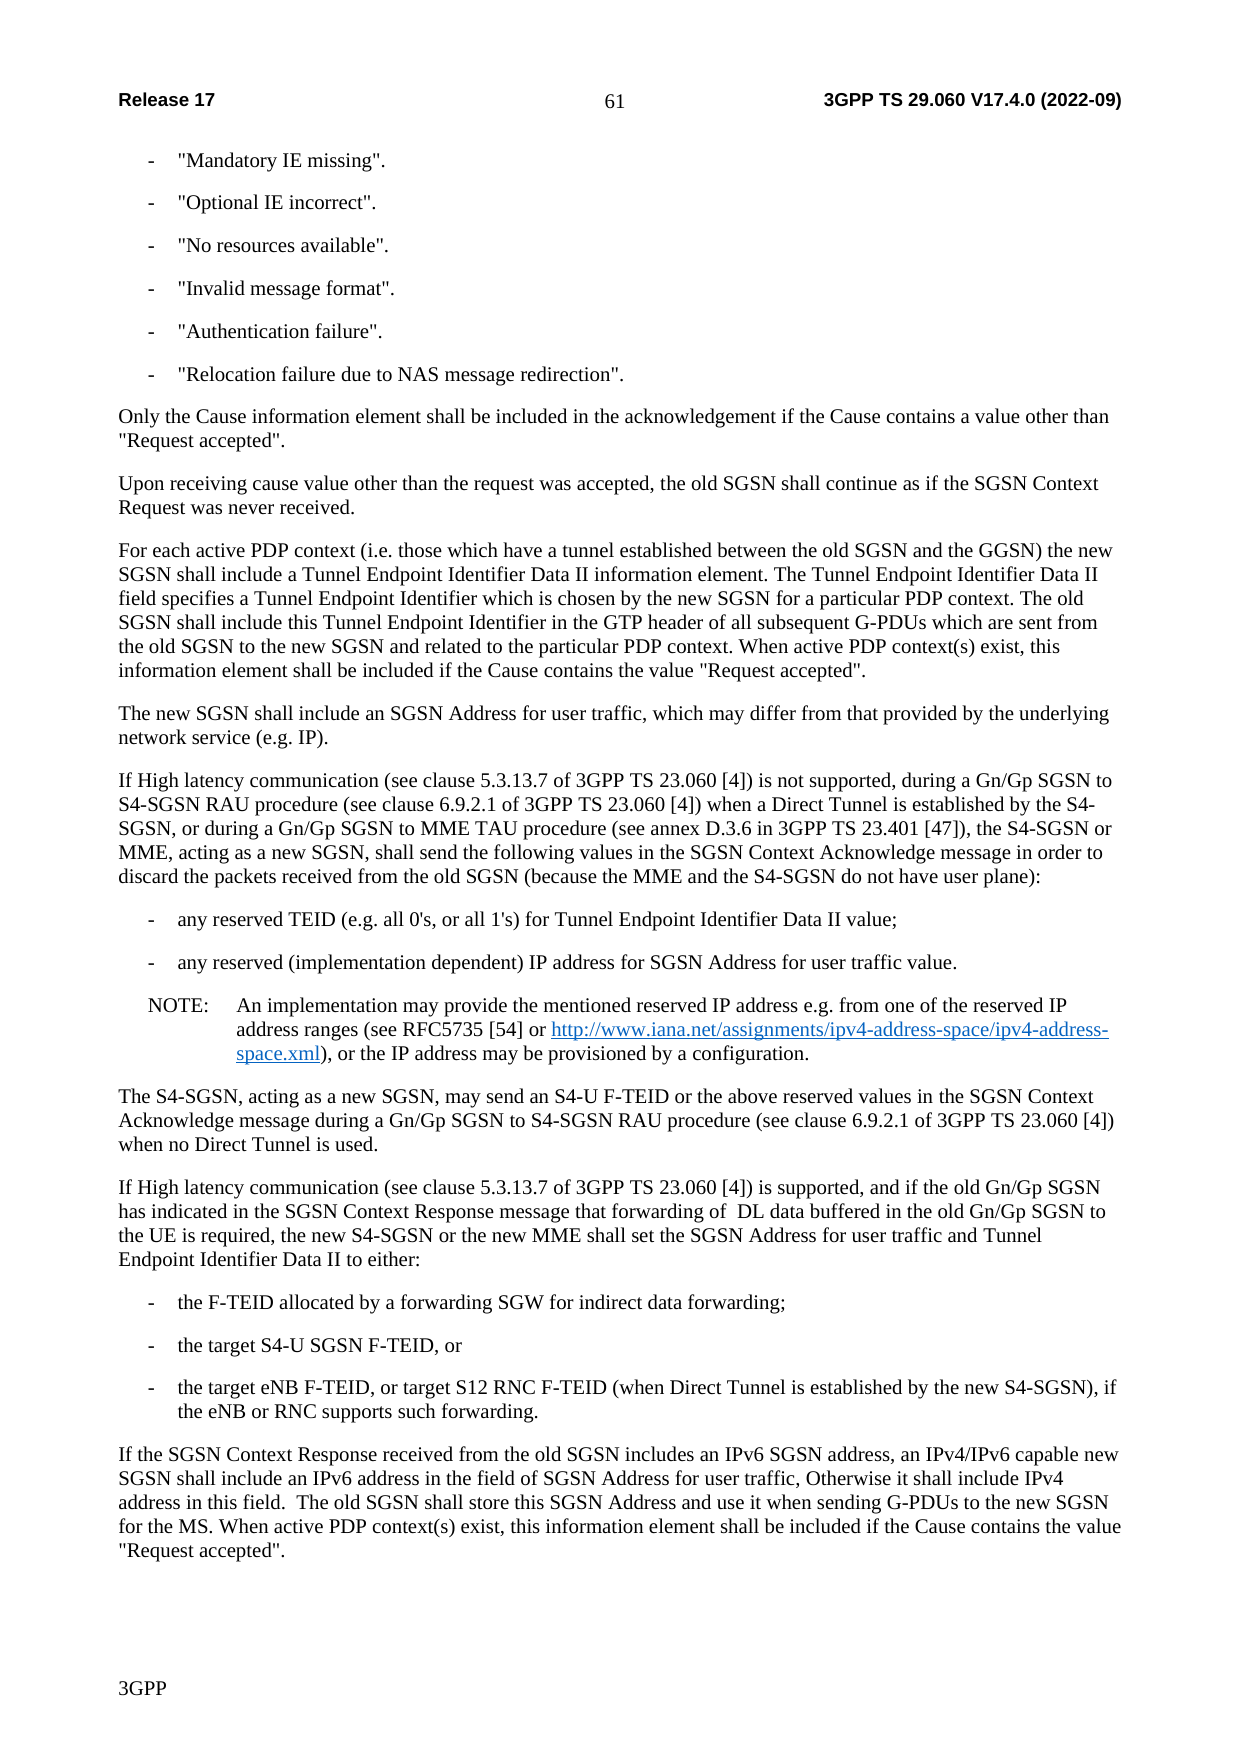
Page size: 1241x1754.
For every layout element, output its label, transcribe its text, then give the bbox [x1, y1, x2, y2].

text - "Authentication failure". [148, 319, 1122, 343]
text NOTE: An implementation may provide the mentioned reserved IP address e.g. from one of the reserved IP address ranges (see RFC5735 [54] or http://www.iana.net/assignments/ipv4-address-space/ipv4-address-space.xml), or the IP address may be provisioned by a configuration. [148, 993, 1122, 1065]
text - the F-TEID allocated by a forwarding SGW for indirect data forwarding; [148, 1290, 1122, 1314]
text Upon receiving cause value other than the request was accepted, the old SGSN shall continue as if the SGSN Context Request was never received. [118, 471, 1122, 519]
text For each active PDP context (i.e. those which have a tunnel established between the old SGSN and the GGSN) the new SGSN shall include a Tunnel Endpoint Identifier Data II information element. The Tunnel Endpoint Identifier Data II field specifies a Tunnel Endpoint Identifier which is chosen by the new SGSN for a particular PDP context. The old SGSN shall include this Tunnel Endpoint Identifier in the GTP header of all subsequent G-PDUs which are sent from the old SGSN to the new SGSN and related to the particular PDP context. When active PDP context(s) exist, this information element shall be included if the Cause contains the value "Request accepted". [118, 538, 1122, 682]
text The new SGSN shall include an SGSN Address for user traffic, which may differ from that provided by the underlying network service (e.g. IP). [118, 701, 1122, 749]
text - any reserved (implementation dependent) IP address for SGSN Address for user traffic value. [148, 950, 1122, 974]
text - "Relocation failure due to NAS message redirection". [148, 362, 1122, 386]
text - the target S4-U SGSN F-TEID, or [148, 1332, 1122, 1357]
text If High latency communication (see clause 5.3.13.7 of 3GPP TS 23.060 [4]) is not supported, during a Gn/Gp SGSN to S4-SGSN RAU procedure (see clause 6.9.2.1 of 3GPP TS 23.060 [4]) when a Direct Tunnel is established by the S4-SGSN, or during a Gn/Gp SGSN to MME TAU procedure (see annex D.3.6 in 3GPP TS 23.401 [47]), the S4-SGSN or MME, acting as a new SGSN, shall send the following values in the SGSN Context Acknowledge message in order to discard the packets received from the old SGSN (because the MME and the S4-SGSN do not have user plane): [118, 768, 1122, 888]
text - "Mandatory IE missing". [148, 147, 1122, 172]
text - the target eNB F-TEID, or target S12 RNC F-TEID (when Direct Tunnel is established by the new S4-SGSN), if the eNB or RNC supports such forwarding. [148, 1375, 1122, 1423]
text Only the Cause information element shall be included in the acknowledgement if the Cause contains a value other than "Request accepted". [118, 404, 1122, 452]
text - any reserved TEID (e.g. all 0's, or all 1's) for Tunnel Endpoint Identifier Data II value; [148, 907, 1122, 931]
text - "No resources available". [148, 233, 1122, 257]
text - "Optional IE incorrect". [148, 190, 1122, 214]
text The S4-SGSN, acting as a new SGSN, may send an S4-U F-TEID or the above reserved values in the SGSN Context Acknowledge message during a Gn/Gp SGSN to S4-SGSN RAU procedure (see clause 6.9.2.1 of 3GPP TS 23.060 [4]) when no Direct Tunnel is used. [118, 1084, 1122, 1156]
text If High latency communication (see clause 5.3.13.7 of 3GPP TS 23.060 [4]) is supported, and if the old Gn/Gp SGSN has indicated in the SGSN Context Response message that forwarding of DL data buffered in the old Gn/Gp SGSN to the UE is required, the new S4-SGSN or the new MME shall set the SGSN Address for user traffic and Tunnel Endpoint Identifier Data II to either: [118, 1175, 1122, 1271]
text If the SGSN Context Response received from the old SGSN includes an IPv6 SGSN address, an IPv4/IPv6 capable new SGSN shall include an IPv6 address in the field of SGSN Address for user traffic, Otherwise it shall include IPv4 address in this field. The old SGSN shall store this SGSN Address and use it when sending G-PDUs to the new SGSN for the MS. When active PDP context(s) exist, this information element shall be included if the Cause contains the value "Request accepted". [118, 1442, 1122, 1562]
text - "Invalid message format". [148, 276, 1122, 300]
